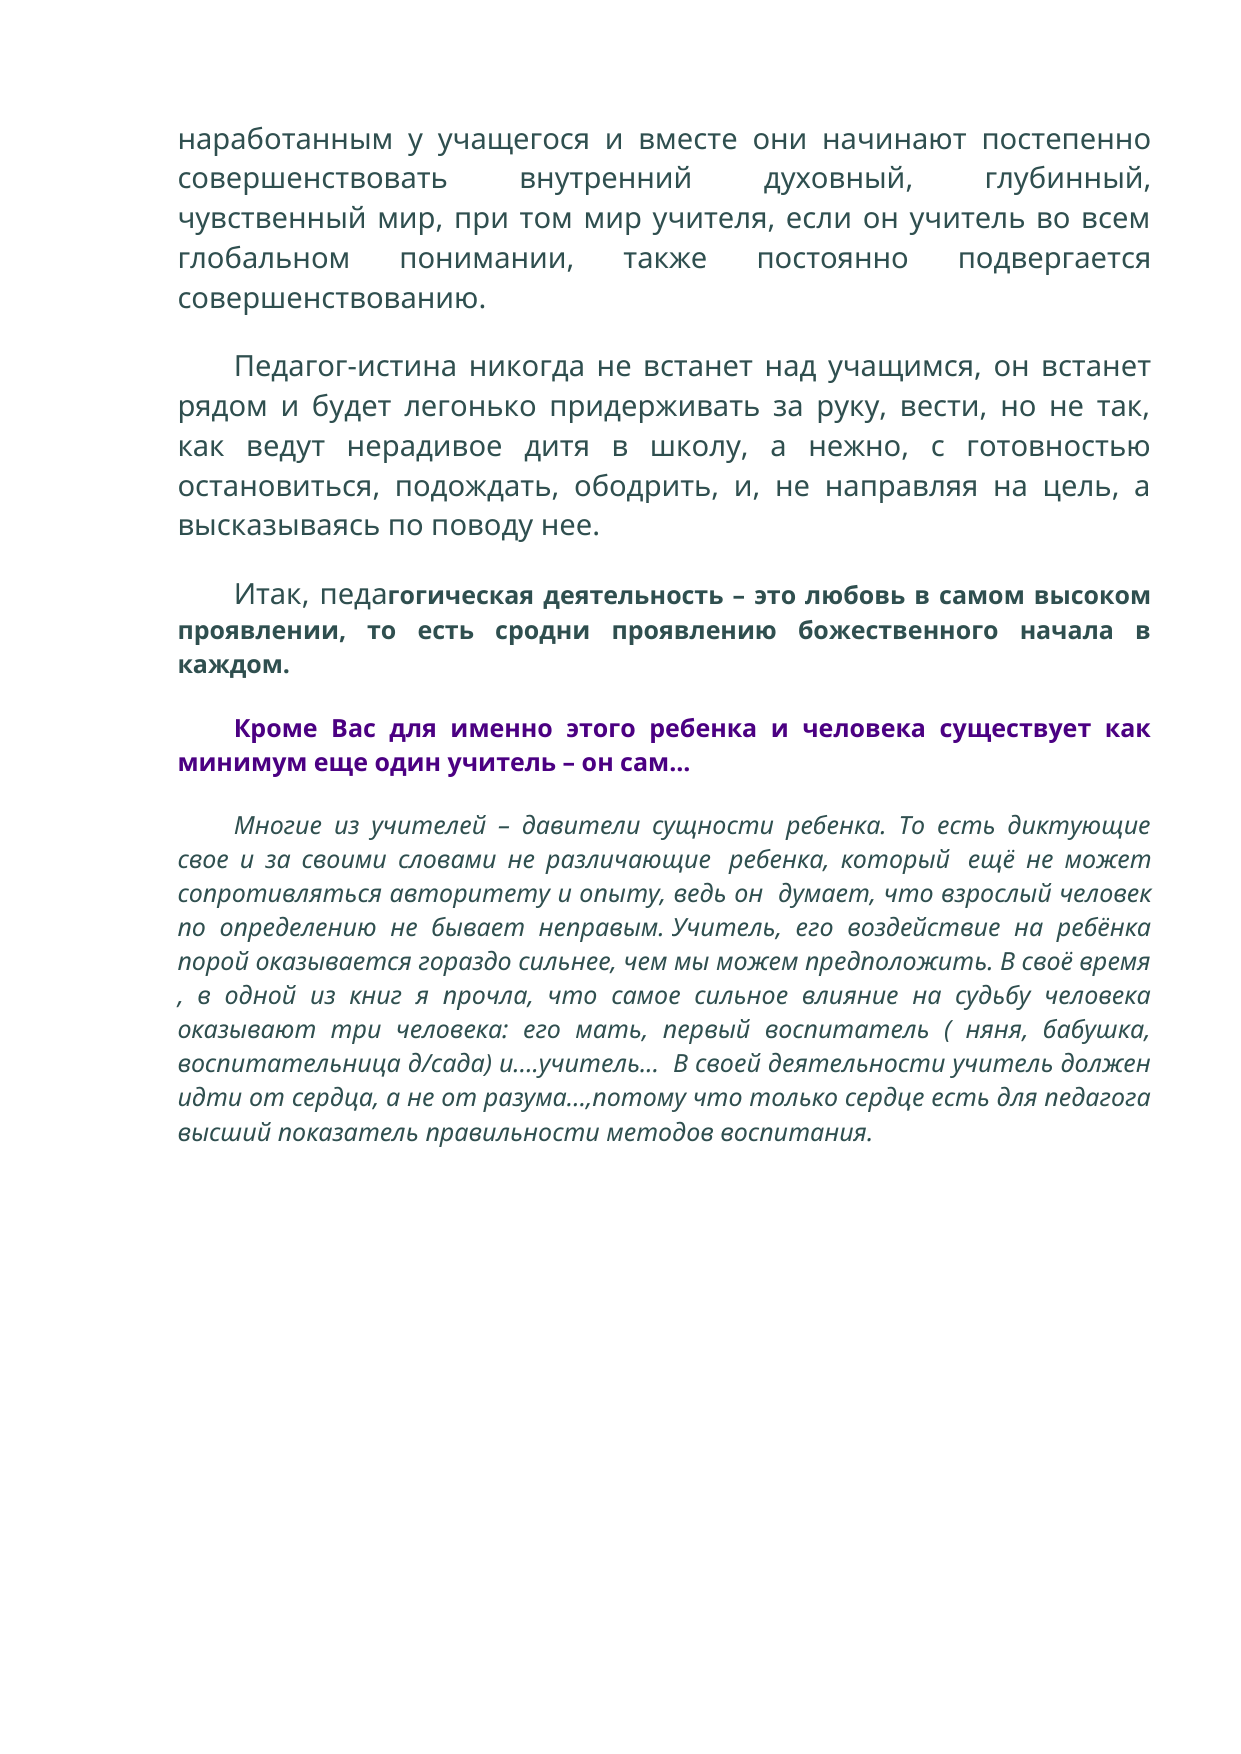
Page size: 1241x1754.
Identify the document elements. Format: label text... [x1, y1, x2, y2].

text Многие из учителей – давители сущности ребенка. То есть диктующие свое и за своими словами не различающие ребенка, который ещё не может сопротивляться авторитету и опыту, ведь он думает, что взрослый человек по определению не бывает неправым. Учитель, его воздействие на ребёнка порой оказывается гораздо сильнее, чем мы можем предположить. В своё время , в одной из книг я прочла, что самое сильное влияние на судьбу человека оказывают три человека: его мать, первый воспитатель ( няня, бабушка, воспитательница д/сада) и....учитель... В своей деятельности учитель должен идти от сердца, а не от разума...,потому что только сердце есть для педагога высший показатель правильности методов воспитания. [177, 808, 1152, 1148]
text Итак, педагогическая деятельность – это любовь в самом высоком проявлении, то есть сродни проявлению божественного начала в каждом. [177, 573, 1152, 681]
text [177, 118, 1152, 317]
text Педагог-истина никогда не встанет над учащимся, он встанет рядом и будет легонько придерживать за руку, вести, но не так, как ведут нерадивое дитя в школу, а нежно, с готовностью остановиться, подождать, ободрить, и, не направляя на цель, а высказываясь по поводу нее. [177, 346, 1152, 544]
text Кроме Вас для именно этого ребенка и человека существует как минимум еще один учитель – он сам... [177, 710, 1152, 778]
